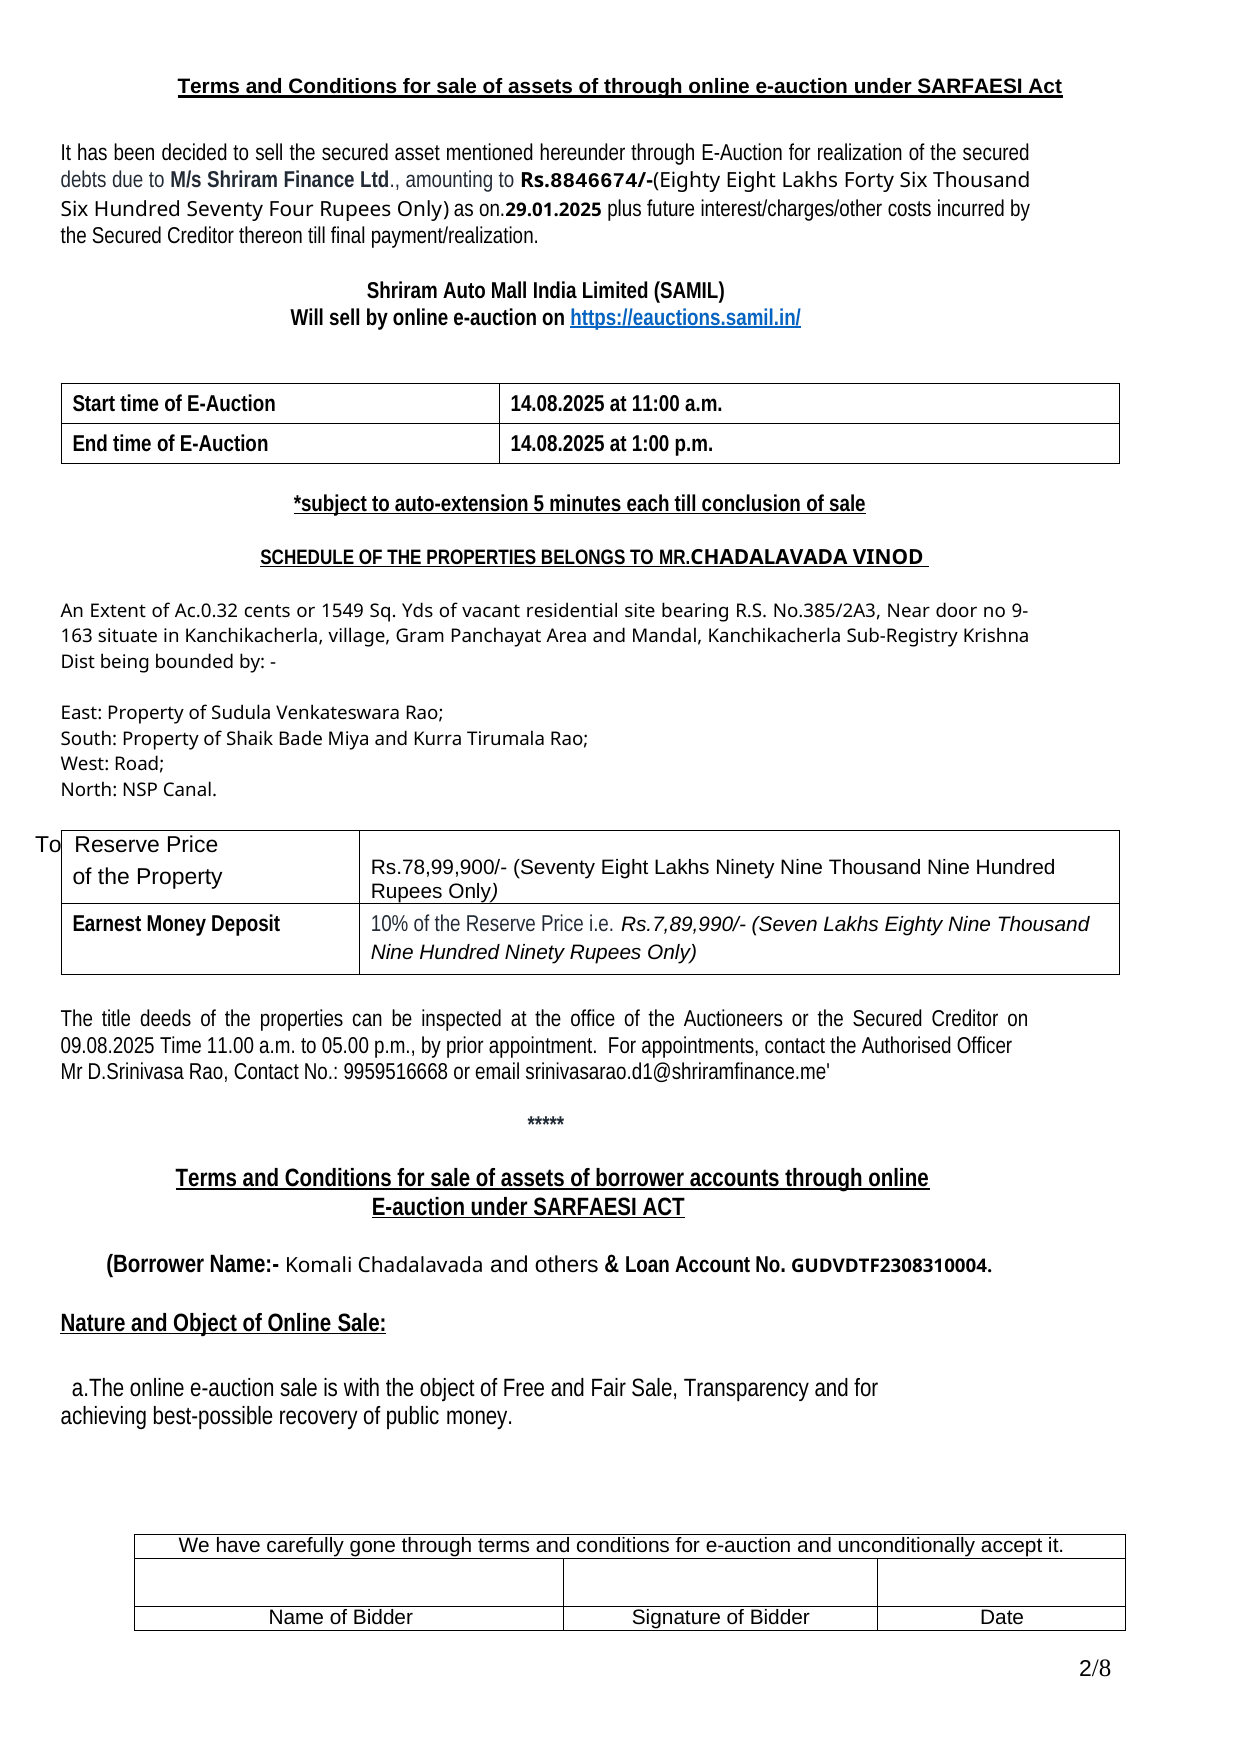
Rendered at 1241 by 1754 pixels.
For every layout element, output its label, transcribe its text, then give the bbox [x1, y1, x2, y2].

text *subject to auto-extension 5 minutes each till conclusion of sale [60, 490, 1031, 516]
text Nature and Object of Online Sale: [60, 1308, 1031, 1336]
text The title deeds of the properties can be inspected at the office of the Auctioneers or the Secured Creditor on 09.08.2025 Time 11.00 a.m. to 05.00 p.m., by prior appointment. For appointments, contact the Authorised Officer [60, 1005, 1031, 1058]
subtitle E-auction under SARFAESI ACT [135, 1192, 921, 1221]
text East: Property of Sudula Venkateswara Rao; [60, 699, 1031, 725]
text North: NSP Canal. [60, 776, 1031, 801]
text An Extent of Ac.0.32 cents or 1549 Sq. Yds of vacant residential site bearing R.S. No.385/2A3, Near door no 9-163 situate in Kanchikacherla, village, Gram Panchayat Area and Mandal, Kanchikacherla Sub-Registry Krishna Dist being bounded by: - [60, 597, 1031, 674]
text Will sell by online e-auction on https://eauctions.samil.in/ [60, 303, 1031, 330]
text It has been decided to sell the secured asset mentioned hereunder through E-Auction for realization of the secured debts due to M/s Shriram Finance Ltd., amounting to Rs.8846674/-(Eighty Eight Lakhs Forty Six Thousand Six Hundred Seventy Four Rupees Only) as on.29.01.2025 plus future interest/charges/other costs incurred by the Secured Creditor thereon till final payment/realization. [60, 139, 1031, 248]
text Mr D.Srinivasa Rao, Contact No.: 9959516668 or email srinivasarao.d1@shriramfinance.me' [60, 1058, 1031, 1084]
text a.The online e-auction sale is with the object of Free and Fair Sale, Transparency and for achieving best-possible recovery of public money. [60, 1373, 941, 1430]
table_header Start time of E-Auction [62, 384, 499, 422]
table_cell 10% of the Reserve Price i.e. Rs.7,89,990/- (Seven Lakhs Eighty Nine Thousand Nine Hundred Ninety Rupees Only) [360, 904, 1119, 974]
text West: Road; [60, 750, 1031, 776]
table_header Rs.78,99,900/- (Seventy Eight Lakhs Ninety Nine Thousand Nine Hundred Rupees Only) [360, 831, 1119, 902]
table_cell 14.08.2025 at 1:00 p.m. [500, 424, 1119, 462]
table_header 14.08.2025 at 11:00 a.m. [500, 384, 1119, 422]
table_cell End time of E-Auction [62, 424, 499, 462]
text ***** [60, 1111, 1031, 1137]
text (Borrower Name:- Komali Chadalavada and others & Loan Account No. GUDVDTF2308310004. [60, 1249, 1031, 1279]
text Shriram Auto Mall India Limited (SAMIL) [60, 277, 1031, 303]
text Terms and Conditions for sale of assets of borrower accounts through online [60, 1163, 1031, 1192]
table_cell Earnest Money Deposit [62, 904, 359, 974]
table_header To Reserve Price of the Property [62, 831, 359, 902]
text South: Property of Shaik Bade Miya and Kurra Tirumala Rao; [60, 725, 1031, 750]
text SCHEDULE OF THE PROPERTIES BELONGS TO MR.CHADALAVADA VINOD [60, 542, 1031, 571]
